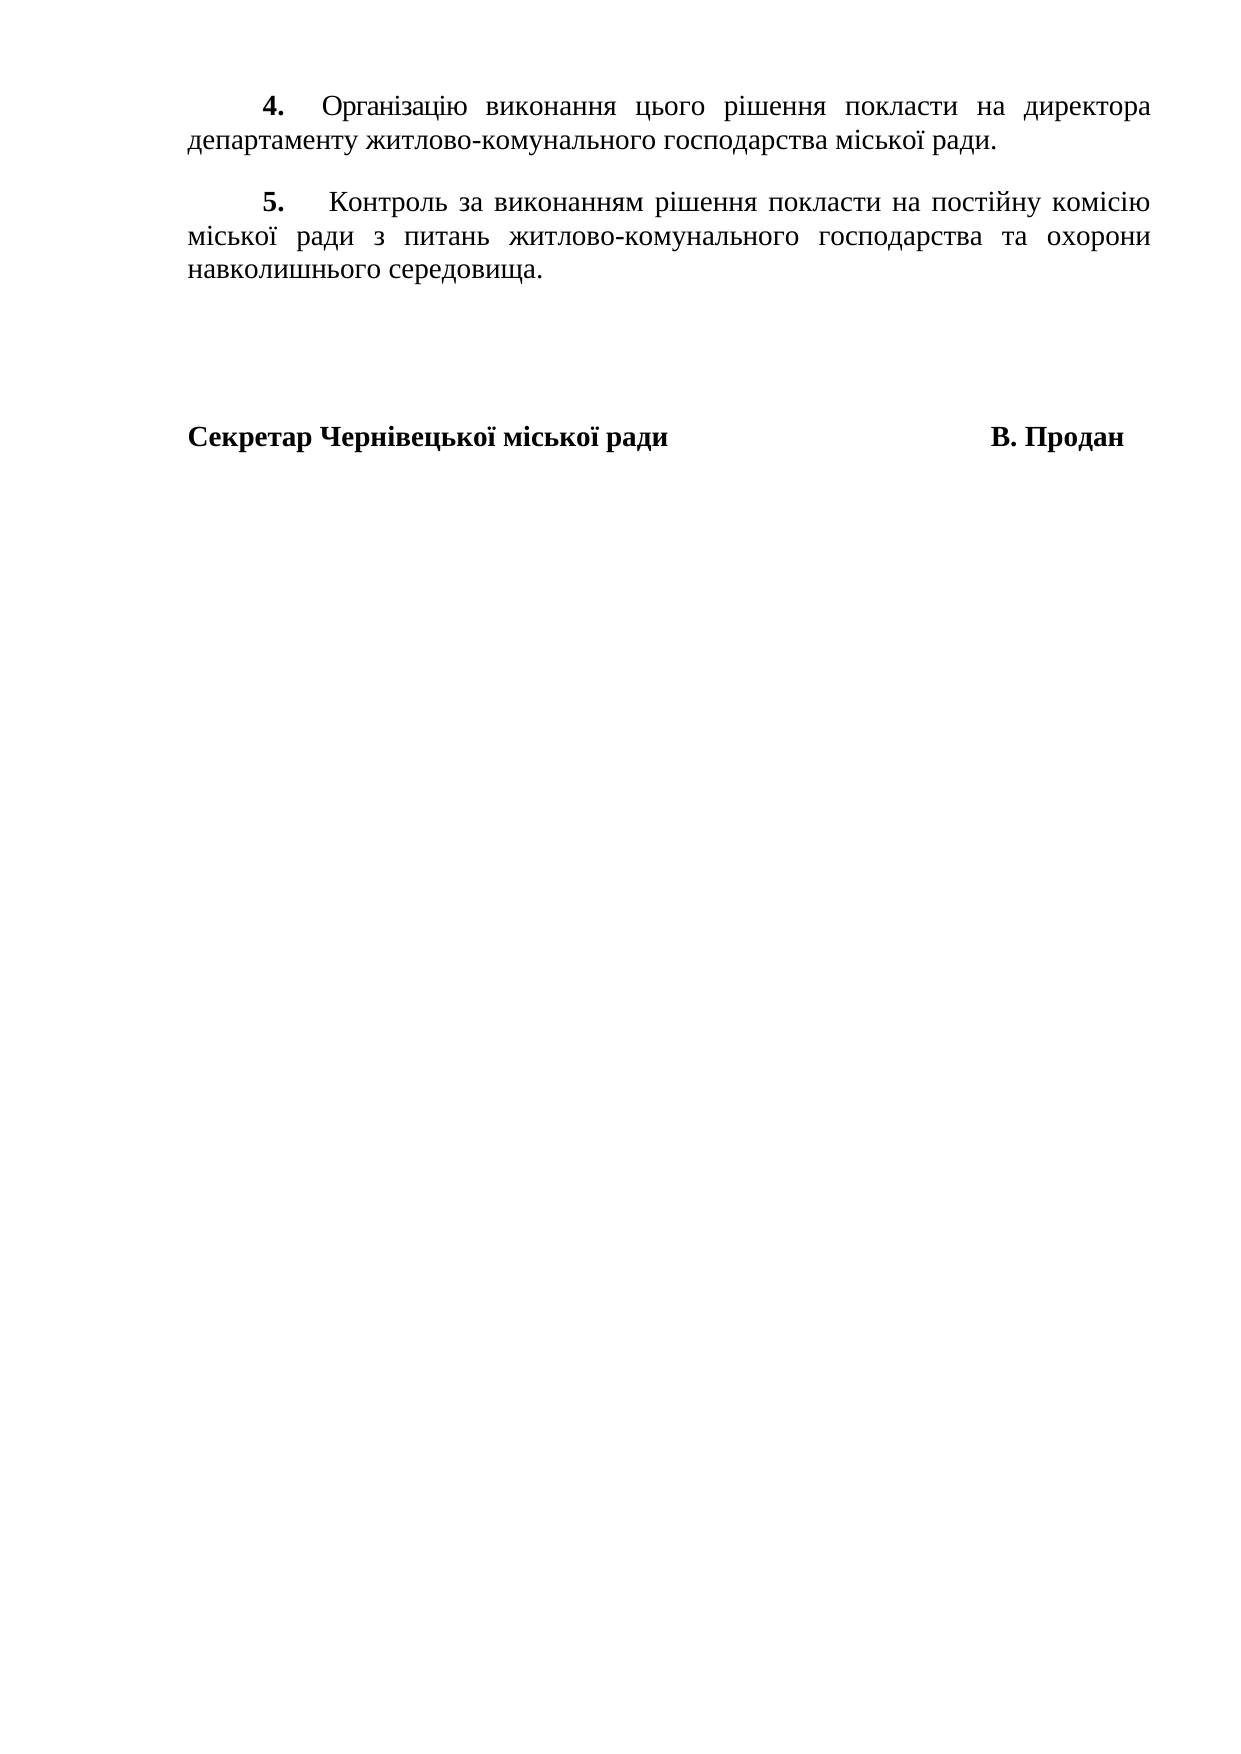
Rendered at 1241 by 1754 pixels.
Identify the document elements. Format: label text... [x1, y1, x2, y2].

text 5. Контроль за виконанням рішення покласти на постійну комісію міської ради з питань житлово-комунального господарства та охорони навколишнього середовища. [187, 184, 1152, 285]
text 4. Організацію виконання цього рішення покласти на директора департаменту житлово-комунального господарства міської ради. [187, 88, 1152, 156]
text Секретар Чернівецької міської ради В. Продан [187, 419, 1152, 453]
